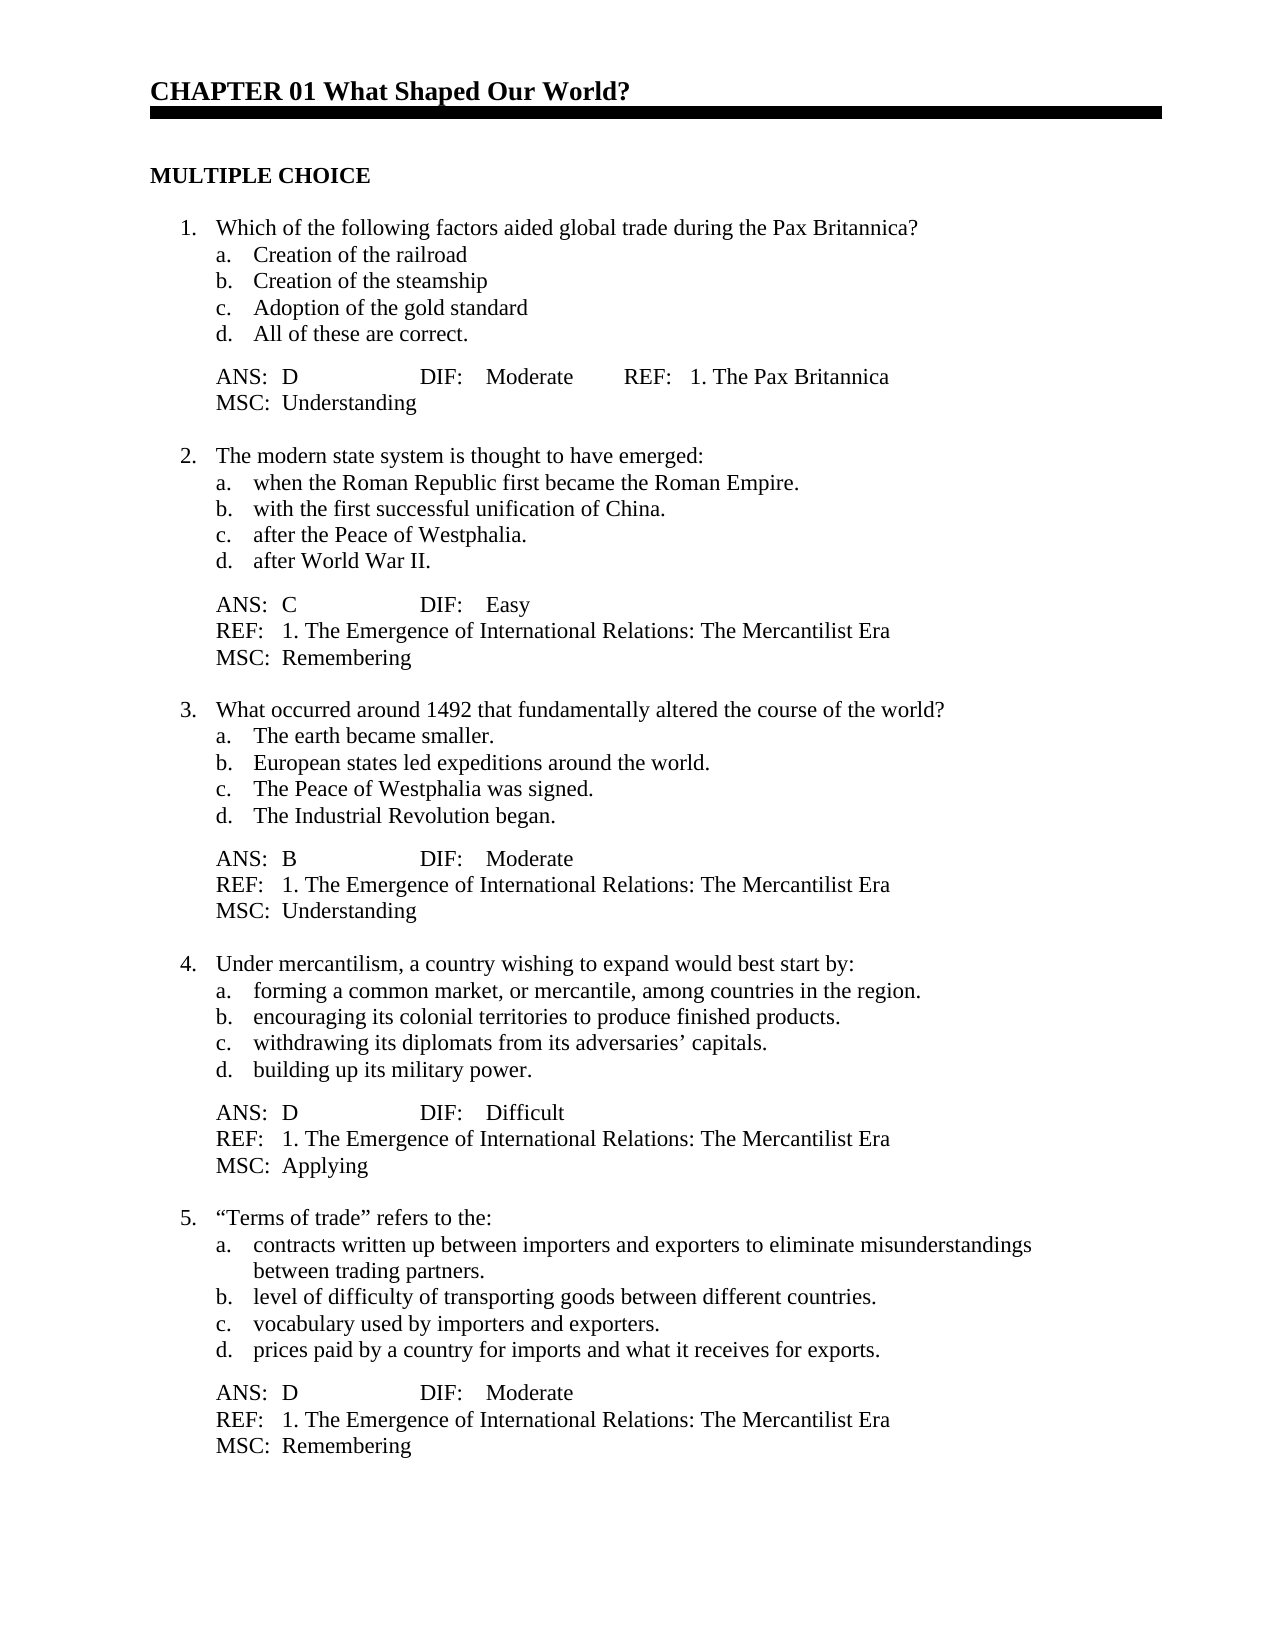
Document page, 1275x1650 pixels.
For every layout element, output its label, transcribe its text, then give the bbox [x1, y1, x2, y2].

table_header forming a common market, or mercantile, among countries in the region. [249, 977, 1092, 1003]
text ANS: B DIF: Moderate [216, 845, 1162, 871]
table_cell with the first successful unification of China. [249, 495, 1092, 521]
table_header a. [211, 469, 248, 495]
table_cell prices paid by a country for imports and what it receives for exports. [249, 1336, 1092, 1362]
table_cell d. [211, 1056, 248, 1082]
text MULTIPLE CHOICE [150, 162, 1162, 188]
table_cell b. [211, 495, 248, 521]
text MSC: Understanding [216, 898, 1162, 924]
table_cell d. [211, 320, 248, 346]
table_header a. [211, 1231, 248, 1283]
table_header when the Roman Republic first became the Roman Empire. [249, 469, 1092, 495]
text 1. Which of the following factors aided global trade during the Pax Britannica? [150, 214, 1162, 241]
table_cell b. [211, 749, 248, 775]
table_cell encouraging its colonial territories to produce finished products. [249, 1003, 1092, 1029]
table_cell c. [211, 521, 248, 548]
table_header contracts written up between importers and exporters to eliminate misunderstandings between trading partners. [249, 1231, 1092, 1283]
text REF: 1. The Emergence of International Relations: The Mercantilist Era [216, 871, 1162, 898]
text 4. Under mercantilism, a country wishing to expand would best start by: [150, 950, 1162, 977]
table_cell c. [211, 1310, 248, 1336]
table_cell b. [211, 1284, 248, 1310]
text REF: 1. The Emergence of International Relations: The Mercantilist Era [216, 1125, 1162, 1152]
table_cell All of these are correct. [249, 320, 1092, 346]
text MSC: Remembering [216, 1432, 1162, 1458]
table_cell c. [211, 775, 248, 802]
table_cell Creation of the steamship [249, 267, 1092, 293]
table_cell b. [211, 1003, 248, 1029]
text 5. “Terms of trade” refers to the: [150, 1204, 1162, 1231]
table_cell vocabulary used by importers and exporters. [249, 1310, 1092, 1336]
table_cell building up its military power. [249, 1056, 1092, 1082]
text REF: 1. The Emergence of International Relations: The Mercantilist Era [216, 1406, 1162, 1432]
table_header a. [211, 723, 248, 749]
text ANS: D DIF: Difficult [216, 1099, 1162, 1125]
text MSC: Understanding [216, 389, 1162, 416]
text ANS: D DIF: Moderate [216, 1379, 1162, 1406]
text ANS: C DIF: Easy [216, 591, 1162, 617]
table_cell level of difficulty of transporting goods between different countries. [249, 1284, 1092, 1310]
table_cell c. [211, 294, 248, 320]
table_cell d. [211, 1336, 248, 1362]
text 2. The modern state system is thought to have emerged: [150, 442, 1162, 468]
text REF: 1. The Emergence of International Relations: The Mercantilist Era [216, 617, 1162, 643]
table_cell withdrawing its diplomats from its adversaries’ capitals. [249, 1029, 1092, 1056]
table_cell c. [211, 1029, 248, 1056]
table_cell European states led expeditions around the world. [249, 749, 1092, 775]
table_cell d. [211, 548, 248, 574]
table_cell after the Peace of Westphalia. [249, 521, 1092, 548]
text MSC: Remembering [216, 643, 1162, 670]
text CHAPTER 01 What Shaped Our World? [150, 75, 1162, 106]
text ANS: D DIF: Moderate REF: 1. The Pax Britannica [216, 363, 1162, 389]
table_header The earth became smaller. [249, 723, 1092, 749]
table_header Creation of the railroad [249, 241, 1092, 267]
table_cell Adoption of the gold standard [249, 294, 1092, 320]
table_header a. [211, 977, 248, 1003]
text 3. What occurred around 1492 that fundamentally altered the course of the world? [150, 696, 1162, 723]
table_header a. [211, 241, 248, 267]
text MSC: Applying [216, 1152, 1162, 1178]
table_cell after World War II. [249, 548, 1092, 574]
table_cell d. [211, 802, 248, 828]
table_cell The Peace of Westphalia was signed. [249, 775, 1092, 802]
table_cell b. [211, 267, 248, 293]
table_cell The Industrial Revolution began. [249, 802, 1092, 828]
